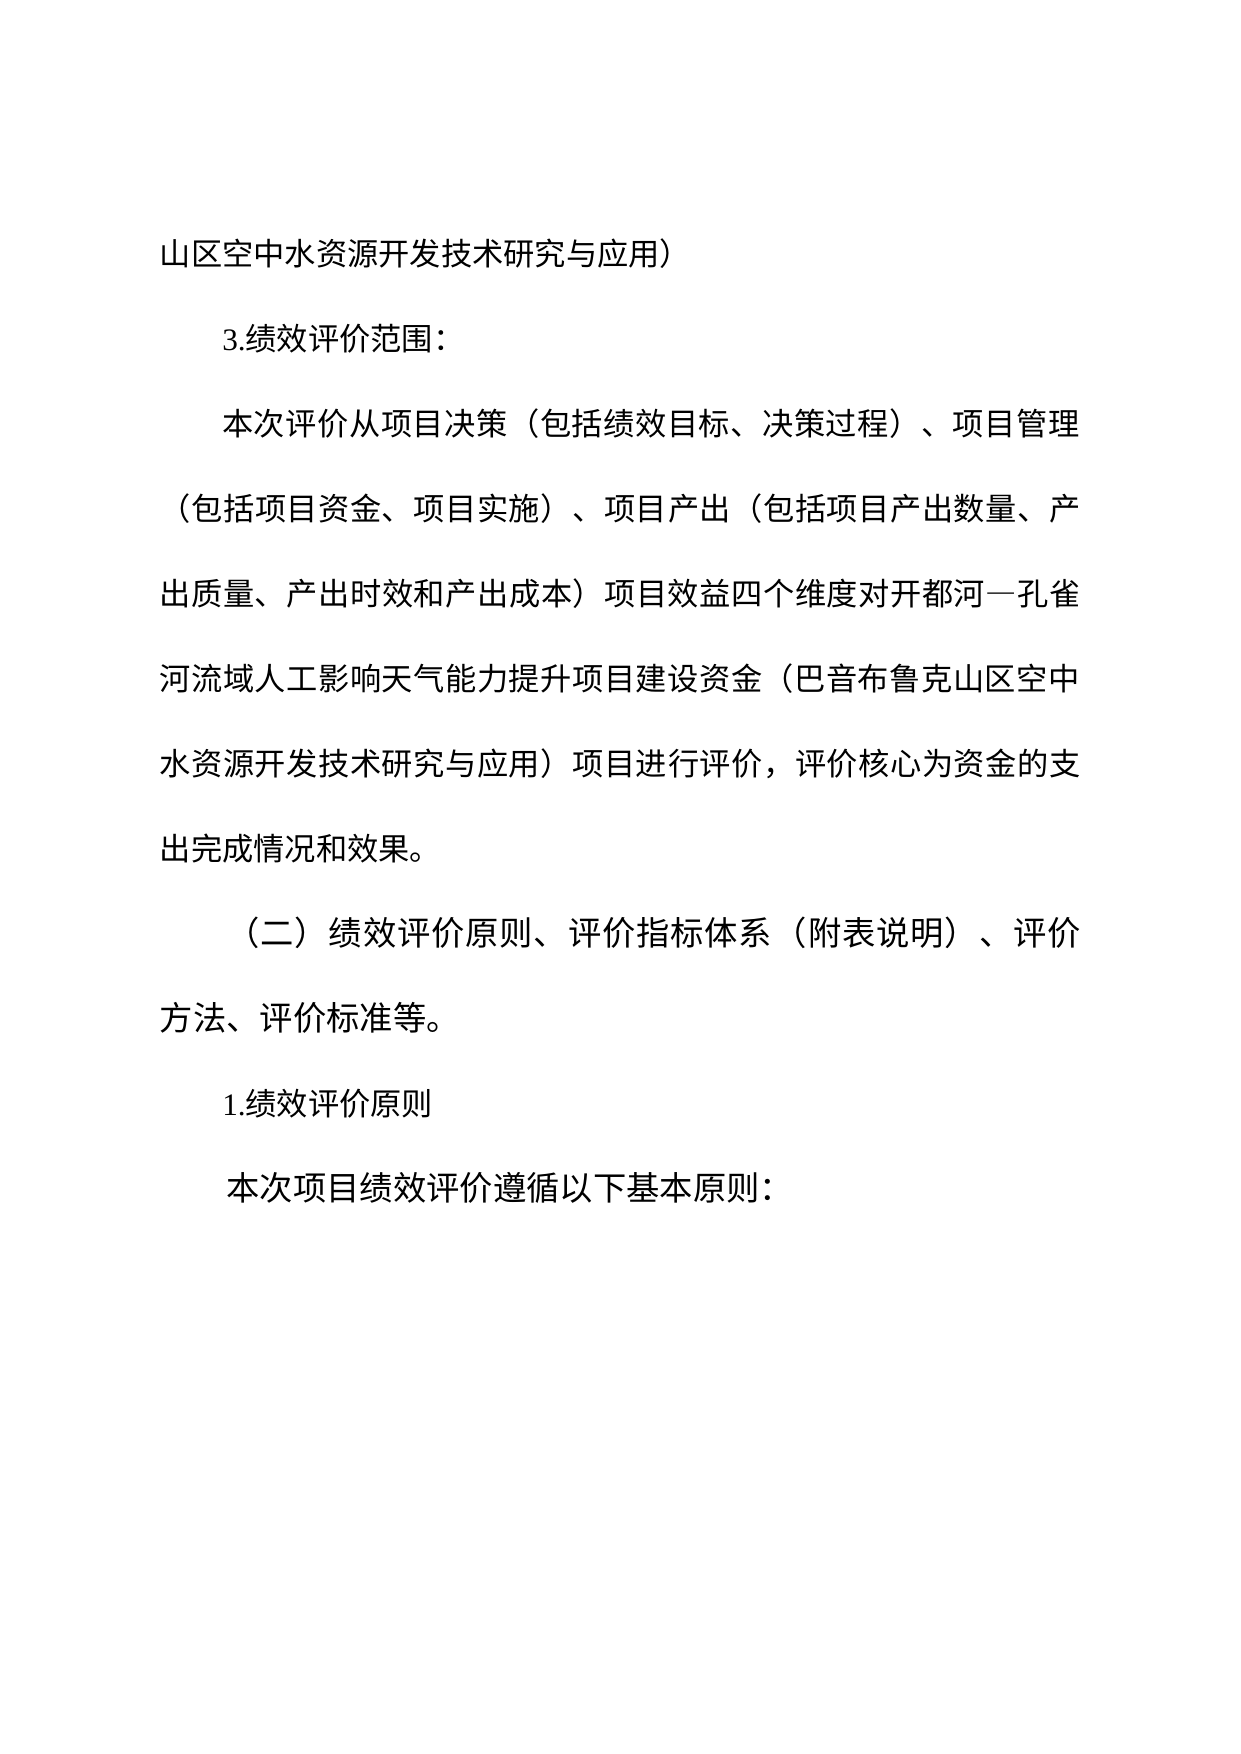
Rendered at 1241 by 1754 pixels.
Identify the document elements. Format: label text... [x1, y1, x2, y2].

text 3.绩效评价范围： [159, 294, 1081, 379]
subtitle （二）绩效评价原则、评价指标体系（附表说明）、评价方法、评价标准等。 [159, 889, 1081, 1059]
text 本次评价从项目决策（包括绩效目标、决策过程）、项目管理（包括项目资金、项目实施）、项目产出（包括项目产出数量、产出质量、产出时效和产出成本）项目效益四个维度对开都河—孔雀河流域人工影响天气能力提升项目建设资金（巴音布鲁克山区空中水资源开发技术研究与应用）项目进行评价，评价核心为资金的支出完成情况和效果。 [159, 379, 1081, 889]
text 1.绩效评价原则 [159, 1059, 1081, 1144]
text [159, 209, 1081, 294]
text 本次项目绩效评价遵循以下基本原则： [159, 1144, 1081, 1229]
